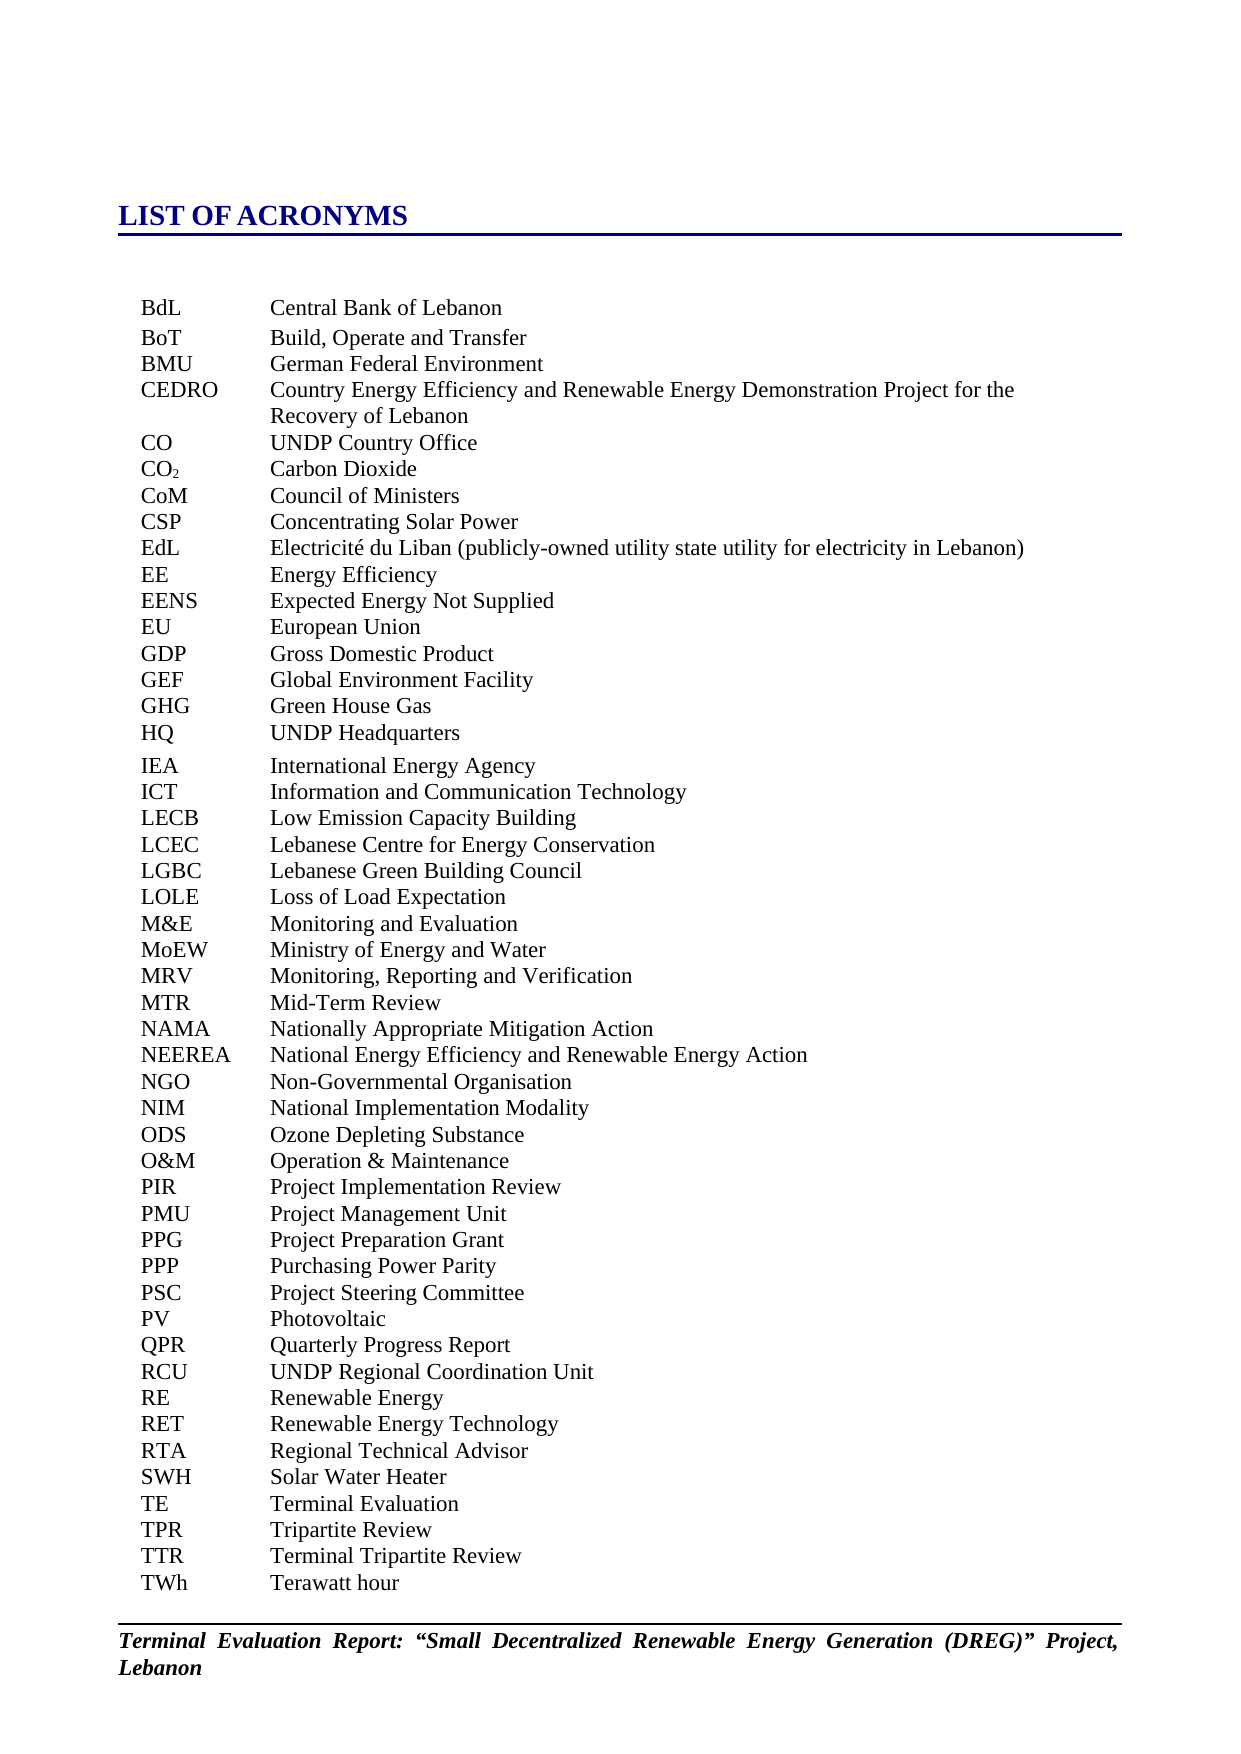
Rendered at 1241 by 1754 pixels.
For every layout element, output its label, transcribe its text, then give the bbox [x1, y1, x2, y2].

table_cell CSP [129, 508, 259, 534]
table_cell Energy Efficiency [259, 561, 1067, 587]
table_cell CO [129, 429, 259, 455]
table_cell Loss of Load Expectation [259, 884, 1067, 910]
table_cell NGO [129, 1068, 259, 1094]
table_cell Build, Operate and Transfer [259, 324, 1067, 350]
table_cell National Energy Efficiency and Renewable Energy Action [259, 1042, 1067, 1068]
table_cell GHG [129, 693, 259, 719]
table_cell LGBC [129, 857, 259, 883]
table_cell Terminal Tripartite Review [259, 1542, 1067, 1569]
table_cell ICT [129, 778, 259, 804]
table_cell PPG [129, 1226, 259, 1252]
table_cell UNDP Country Office [259, 429, 1067, 455]
table_cell LECB [129, 804, 259, 831]
table_cell Information and Communication Technology [259, 778, 1067, 804]
table_header Central Bank of Lebanon [259, 294, 1067, 323]
table_cell PMU [129, 1200, 259, 1226]
table_cell MoEW [129, 936, 259, 962]
table_cell Project Implementation Review [259, 1173, 1067, 1200]
table_cell Low Emission Capacity Building [259, 804, 1067, 831]
table_cell German Federal Environment [259, 350, 1067, 376]
table_cell EE [129, 561, 259, 587]
table_cell Solar Water Heater [259, 1463, 1067, 1489]
table_cell RET [129, 1411, 259, 1437]
table_cell UNDP Regional Coordination Unit [259, 1358, 1067, 1384]
table_cell Monitoring, Reporting and Verification [259, 963, 1067, 989]
table_cell Purchasing Power Parity [259, 1253, 1067, 1279]
table_cell PV [129, 1305, 259, 1331]
table_cell O&M [129, 1147, 259, 1173]
table_cell SWH [129, 1463, 259, 1489]
table_cell Non-Governmental Organisation [259, 1068, 1067, 1094]
table_cell LOLE [129, 884, 259, 910]
table_cell National Implementation Modality [259, 1094, 1067, 1121]
table_cell NIM [129, 1094, 259, 1121]
table_cell Project Preparation Grant [259, 1226, 1067, 1252]
table_cell Council of Ministers [259, 482, 1067, 508]
table_cell MTR [129, 989, 259, 1015]
table_cell GEF [129, 666, 259, 692]
table_cell RTA [129, 1437, 259, 1463]
table_cell NAMA [129, 1015, 259, 1042]
table_cell NEEREA [129, 1042, 259, 1068]
table_cell PSC [129, 1279, 259, 1305]
table_cell MRV [129, 963, 259, 989]
table_cell TWh [129, 1569, 259, 1595]
table_cell Quarterly Progress Report [259, 1331, 1067, 1358]
table_cell Concentrating Solar Power [259, 508, 1067, 534]
table_cell Mid-Term Review [259, 989, 1067, 1015]
table_cell International Energy Agency [259, 752, 1067, 778]
table_cell EU [129, 614, 259, 640]
table_cell TE [129, 1490, 259, 1516]
table_cell Monitoring and Evaluation [259, 910, 1067, 936]
table_cell PPP [129, 1253, 259, 1279]
table_cell CoM [129, 482, 259, 508]
table_cell Ministry of Energy and Water [259, 936, 1067, 962]
table_cell BMU [129, 350, 259, 376]
table_cell Nationally Appropriate Mitigation Action [259, 1015, 1067, 1042]
table_cell Project Steering Committee [259, 1279, 1067, 1305]
table_cell Electricité du Liban (publicly-owned utility state utility for electricity in Lebanon) [259, 534, 1067, 561]
table_cell Renewable Energy Technology [259, 1411, 1067, 1437]
table_cell Project Management Unit [259, 1200, 1067, 1226]
table_cell IEA [129, 752, 259, 778]
table_cell RCU [129, 1358, 259, 1384]
table_cell RE [129, 1384, 259, 1411]
table_cell EdL [129, 534, 259, 561]
table_cell M&E [129, 910, 259, 936]
table_cell QPR [129, 1331, 259, 1358]
table_cell Ozone Depleting Substance [259, 1121, 1067, 1147]
table_cell BoT [129, 324, 259, 350]
table_cell TTR [129, 1542, 259, 1569]
table_cell CO2 [129, 455, 259, 482]
table_cell Green House Gas [259, 693, 1067, 719]
table_cell ODS [129, 1121, 259, 1147]
table_cell Expected Energy Not Supplied [259, 587, 1067, 613]
table_cell LCEC [129, 831, 259, 857]
subtitle LIST OF ACRONYMS [118, 198, 1122, 233]
table_cell Gross Domestic Product [259, 640, 1067, 666]
table_cell Operation & Maintenance [259, 1147, 1067, 1173]
table_cell CEDRO [129, 376, 259, 429]
table_cell EENS [129, 587, 259, 613]
table_cell PIR [129, 1173, 259, 1200]
table_cell Photovoltaic [259, 1305, 1067, 1331]
table_cell Lebanese Centre for Energy Conservation [259, 831, 1067, 857]
table_cell TPR [129, 1516, 259, 1542]
table_cell Renewable Energy [259, 1384, 1067, 1411]
table_cell HQ [129, 719, 259, 752]
table_cell UNDP Headquarters [259, 719, 1067, 752]
table_cell Terminal Evaluation [259, 1490, 1067, 1516]
table_cell Terawatt hour [259, 1569, 1067, 1595]
table_cell Tripartite Review [259, 1516, 1067, 1542]
table_cell Country Energy Efficiency and Renewable Energy Demonstration Project for the Recovery of Lebanon [259, 376, 1067, 429]
table_cell Lebanese Green Building Council [259, 857, 1067, 883]
table_cell Regional Technical Advisor [259, 1437, 1067, 1463]
table_cell Carbon Dioxide [259, 455, 1067, 482]
table_cell GDP [129, 640, 259, 666]
table_cell European Union [259, 614, 1067, 640]
table_cell Global Environment Facility [259, 666, 1067, 692]
table_header BdL [129, 294, 259, 323]
